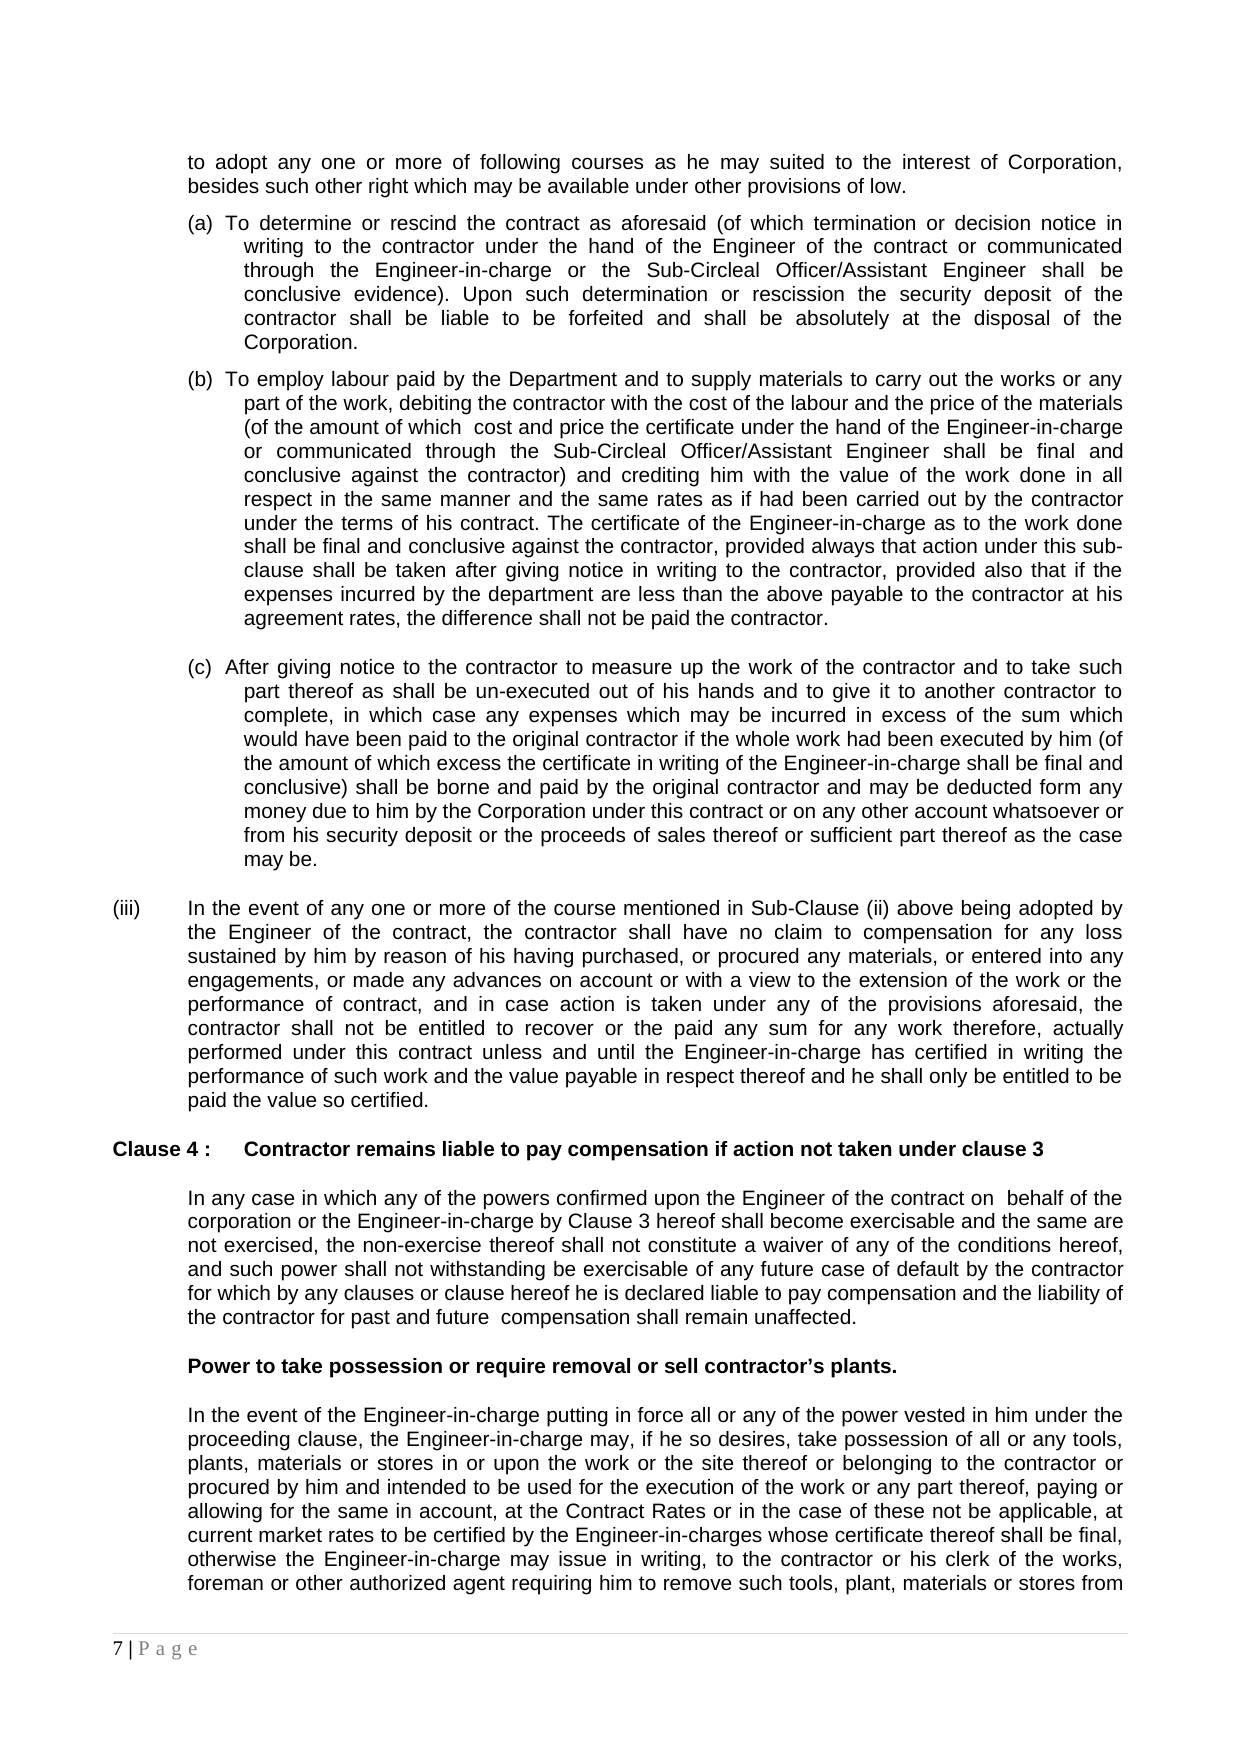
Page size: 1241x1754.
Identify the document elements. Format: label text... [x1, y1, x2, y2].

list To employ labour paid by the Department and to supply materials to carry out the works or any part of the work, debiting the contractor with the cost of the labour and the price of the materials (of the amount of which cost and price the certificate under the hand of the Engineer-in-charge or communicated through the Sub-Circleal Officer/Assistant Engineer shall be final and conclusive against the contractor) and crediting him with the value of the work done in all respect in the same manner and the same rates as if had been carried out by the contractor under the terms of his contract. The certificate of the Engineer-in-charge as to the work done shall be final and conclusive against the contractor, provided always that action under this sub-clause shall be taken after giving notice in writing to the contractor, provided also that if the expenses incurred by the department are less than the above payable to the contractor at his agreement rates, the difference shall not be paid the contractor. [187, 367, 1125, 630]
list To determine or rescind the contract as aforesaid (of which termination or decision notice in writing to the contractor under the hand of the Engineer of the contract or communicated through the Engineer-in-charge or the Sub-Circleal Officer/Assistant Engineer shall be conclusive evidence). Upon such determination or rescission the security deposit of the contractor shall be liable to be forfeited and shall be absolutely at the disposal of the Corporation. [187, 210, 1125, 354]
text Power to take possession or require removal or sell contractor’s plants. [112, 1354, 1125, 1378]
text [112, 1403, 1125, 1595]
text In any case in which any of the powers confirmed upon the Engineer of the contract on behalf of the corporation or the Engineer-in-charge by Clause 3 hereof shall become exercisable and the same are not exercised, the non-exercise thereof shall not constitute a waiver of any of the conditions hereof, and such power shall not withstanding be exercisable of any future case of default by the contractor for which by any clauses or clause hereof he is declared liable to pay compensation and the liability of the contractor for past and future compensation shall remain unaffected. [112, 1185, 1125, 1329]
list After giving notice to the contractor to measure up the work of the contractor and to take such part thereof as shall be un-executed out of his hands and to give it to another contractor to complete, in which case any expenses which may be incurred in excess of the sum which would have been paid to the original contractor if the whole work had been executed by him (of the amount of which excess the certificate in writing of the Engineer-in-charge shall be final and conclusive) shall be borne and paid by the original contractor and may be deducted form any money due to him by the Corporation under this contract or on any other account whatsoever or from his security deposit or the proceeds of sales thereof or sufficient part thereof as the case may be. [187, 655, 1125, 871]
text Clause 4 : Contractor remains liable to pay compensation if action not taken under clause 3 [112, 1136, 1125, 1160]
list In the event of any one or more of the course mentioned in Sub-Clause (ii) above being adopted by the Engineer of the contract, the contractor shall have no claim to compensation for any loss sustained by him by reason of his having purchased, or procured any materials, or entered into any engagements, or made any advances on account or with a view to the extension of the work or the performance of contract, and in case action is taken under any of the provisions aforesaid, the contractor shall not be entitled to recover or the paid any sum for any work therefore, actually performed under this contract unless and until the Engineer-in-charge has certified in writing the performance of such work and the value payable in respect thereof and he shall only be entitled to be paid the value so certified. [112, 896, 1125, 1111]
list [112, 150, 1125, 198]
